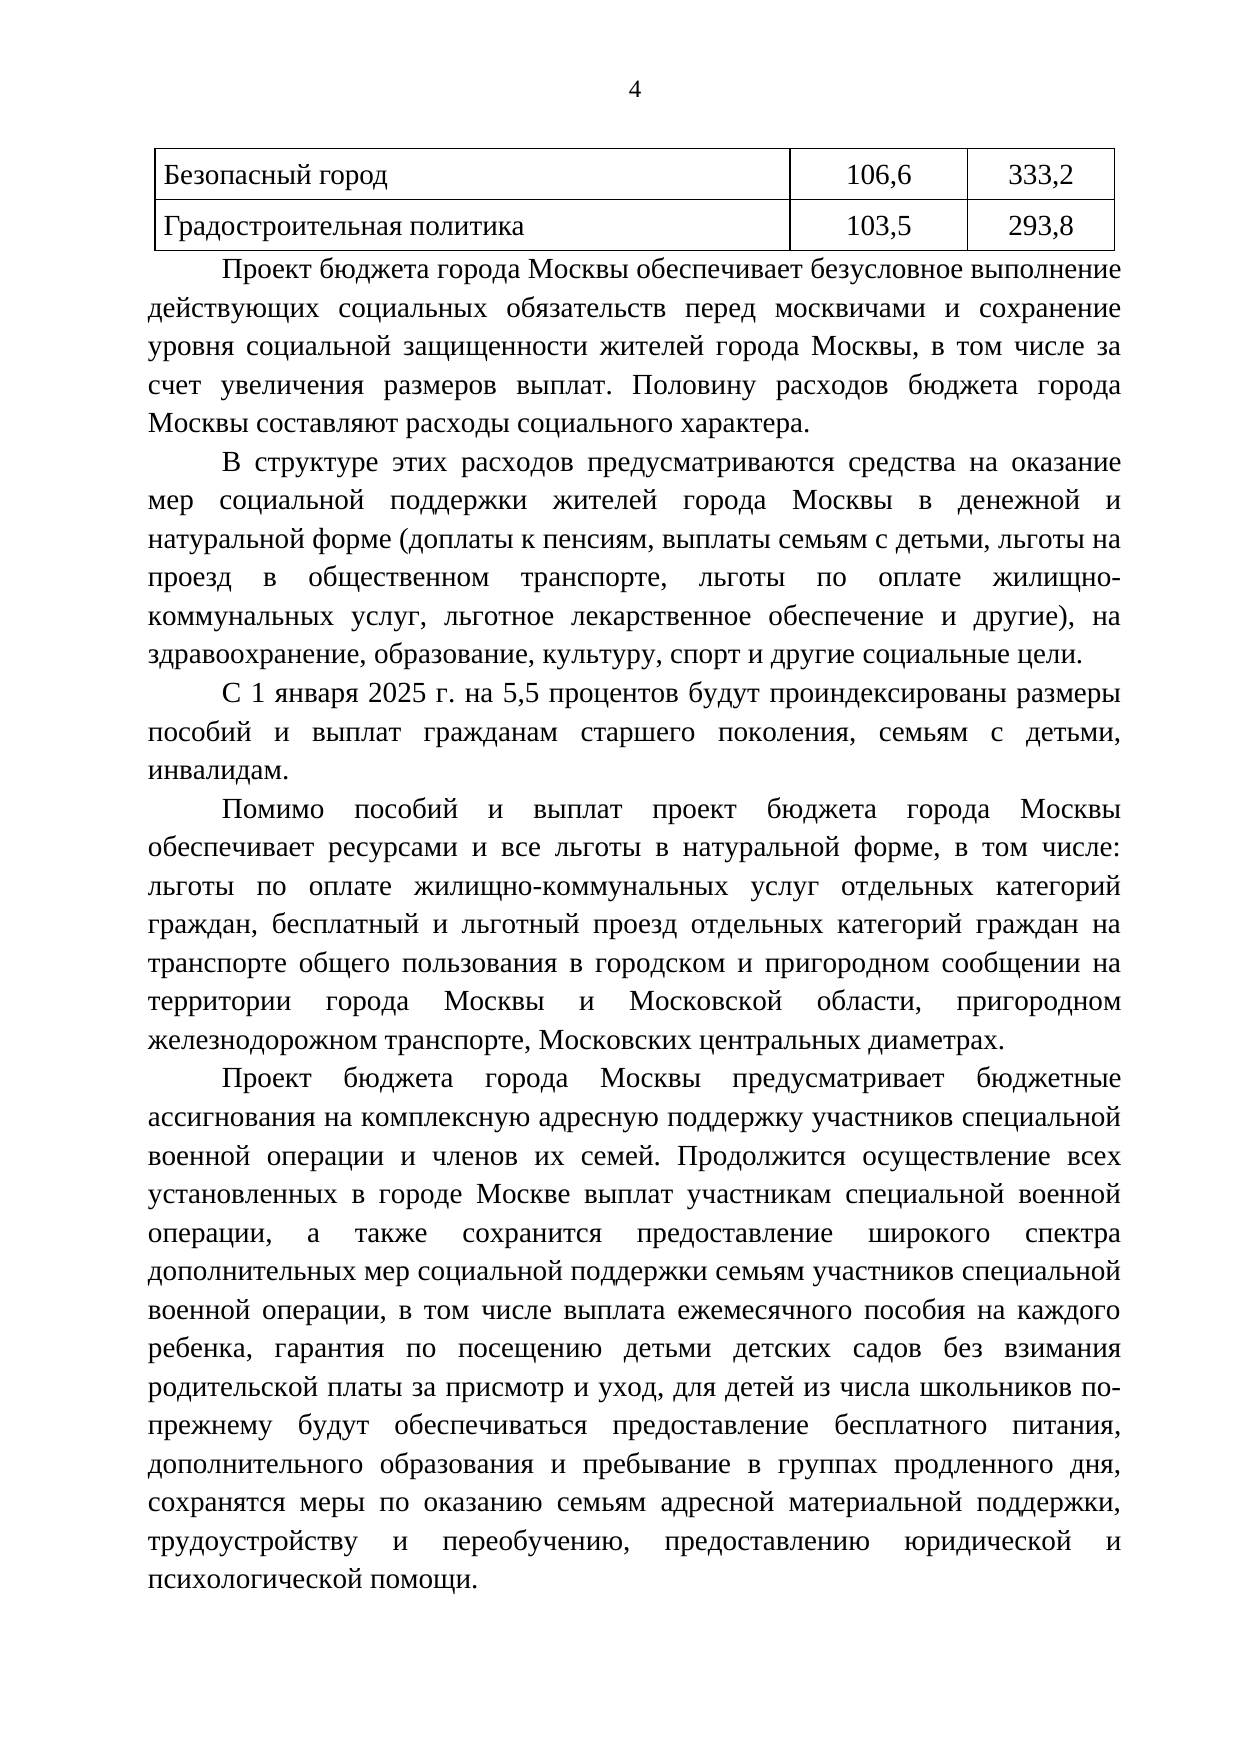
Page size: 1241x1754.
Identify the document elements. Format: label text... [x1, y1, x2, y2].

text С 1 января 2025 г. на 5,5 процентов будут проиндексированы размеры пособий и выплат гражданам старшего поколения, семьям с детьми, инвалидам. [148, 675, 1122, 786]
table_cell 103,5 [791, 200, 967, 250]
table_cell Безопасный город [156, 149, 789, 199]
table_cell 293,8 [968, 200, 1114, 250]
text Проект бюджета города Москвы предусматривает бюджетные ассигнования на комплексную адресную поддержку участников специальной военной операции и членов их семей. Продолжится осуществление всех установленных в городе Москве выплат участникам специальной военной операции, а также сохранится предоставление широкого спектра дополнительных мер социальной поддержки семьям участников специальной военной операции, в том числе выплата ежемесячного пособия на каждого ребенка, гарантия по посещению детьми детских садов без взимания родительской платы за присмотр и уход, для детей из числа школьников по-прежнему будут обеспечиваться предоставление бесплатного питания, дополнительного образования и пребывание в группах продленного дня, сохранятся меры по оказанию семьям адресной материальной поддержки, трудоустройству и переобучению, предоставлению юридической и психологической помощи. [148, 1061, 1122, 1595]
table_cell 106,6 [791, 149, 967, 199]
text Помимо пособий и выплат проект бюджета города Москвы обеспечивает ресурсами и все льготы в натуральной форме, в том числе: льготы по оплате жилищно-коммунальных услуг отдельных категорий граждан, бесплатный и льготный проезд отдельных категорий граждан на транспорте общего пользования в городском и пригородном сообщении на территории города Москвы и Московской области, пригородном железнодорожном транспорте, Московских центральных диаметрах. [148, 791, 1122, 1056]
text В структуре этих расходов предусматриваются средства на оказание мер социальной поддержки жителей города Москвы в денежной и натуральной форме (доплаты к пенсиям, выплаты семьям с детьми, льготы на проезд в общественном транспорте, льготы по оплате жилищно-коммунальных услуг, льготное лекарственное обеспечение и другие), на здравоохранение, образование, культуру, спорт и другие социальные цели. [148, 444, 1122, 670]
table_cell 333,2 [968, 149, 1114, 199]
table_cell Градостроительная политика [156, 200, 789, 250]
text Проект бюджета города Москвы обеспечивает безусловное выполнение действующих социальных обязательств перед москвичами и сохранение уровня социальной защищенности жителей города Москвы, в том числе за счет увеличения размеров выплат. Половину расходов бюджета города Москвы составляют расходы социального характера. [148, 251, 1122, 439]
